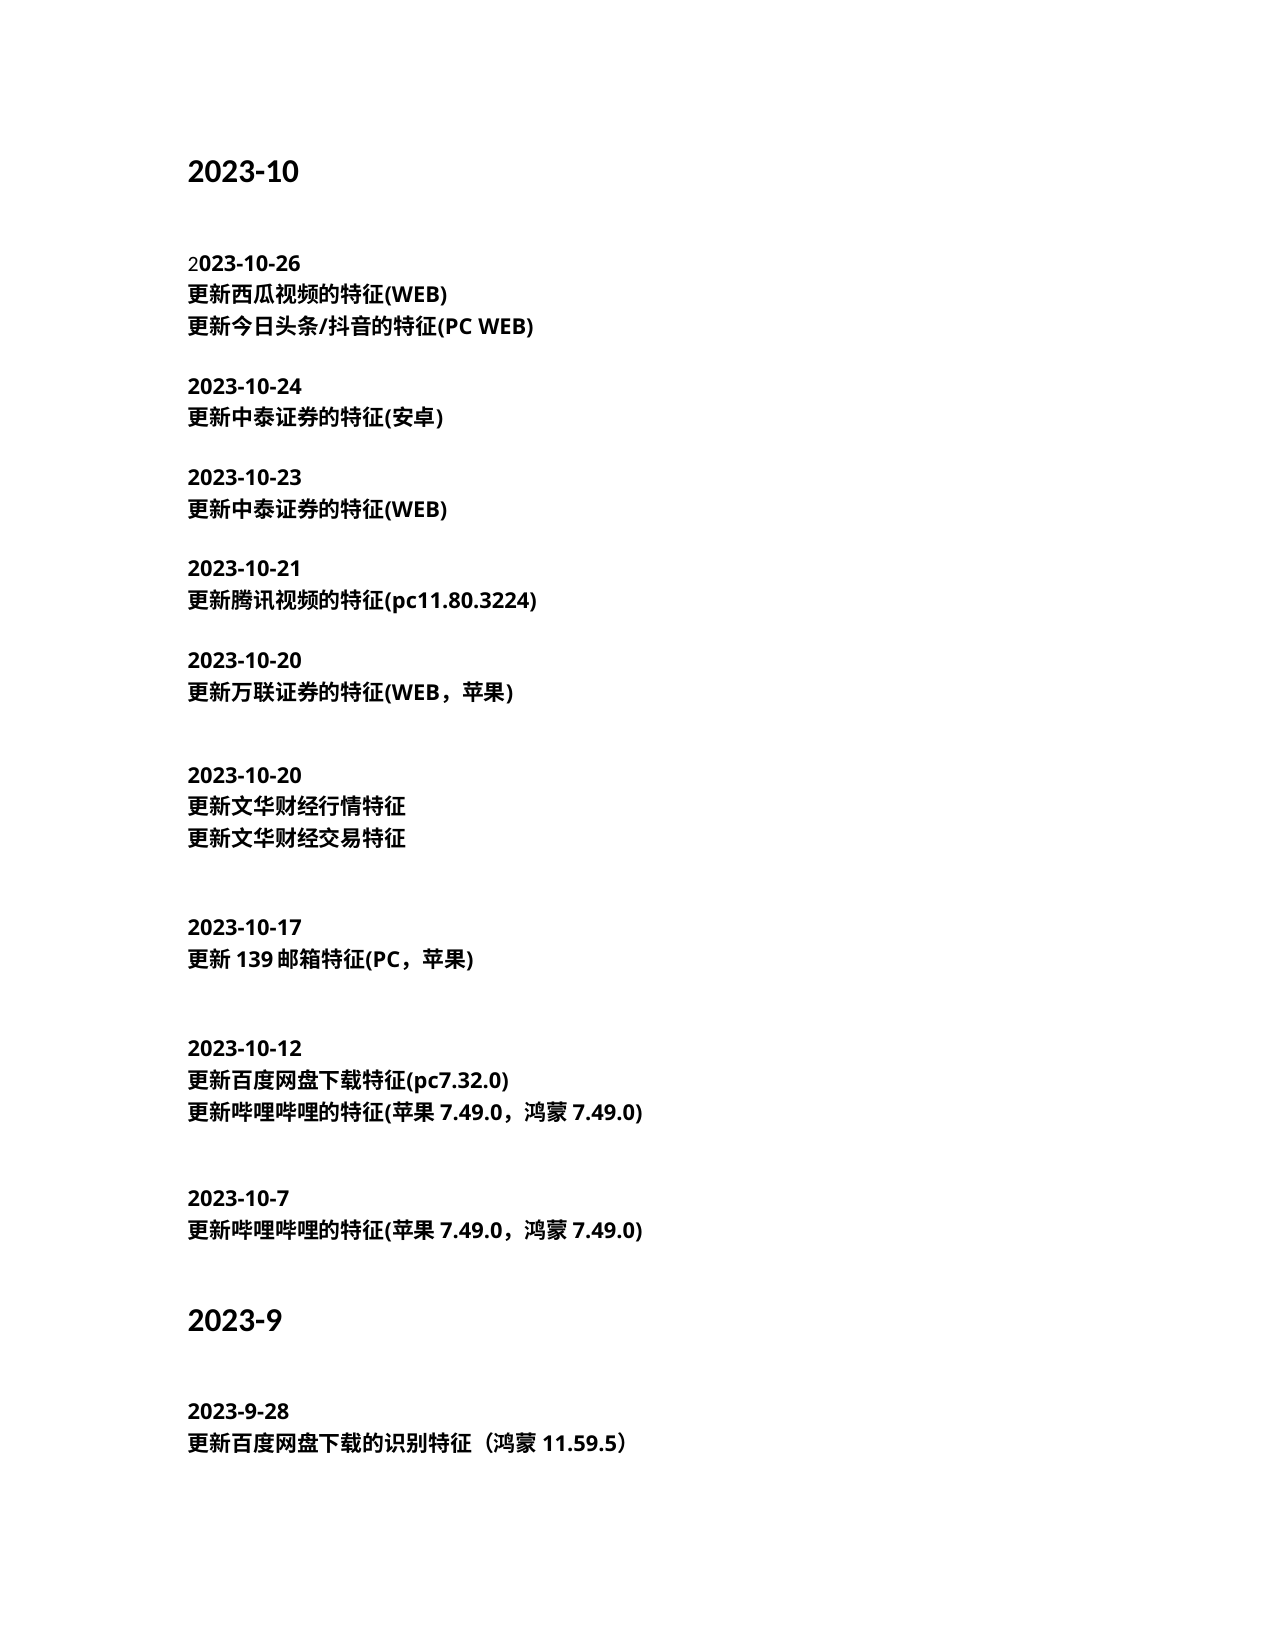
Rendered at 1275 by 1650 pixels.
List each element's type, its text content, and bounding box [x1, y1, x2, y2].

text 2023-10-24 [187, 371, 1087, 400]
text 2023-10-26 [187, 247, 1087, 277]
text 更新百度网盘下载的识别特征（鸿蒙11.59.5） [187, 1426, 1087, 1458]
text 更新文华财经行情特征 [187, 789, 1087, 821]
text 更新腾讯视频的特征(pc11.80.3224) [187, 583, 1087, 615]
text 更新文华财经交易特征 [187, 821, 1087, 853]
text 更新哔哩哔哩的特征(苹果7.49.0，鸿蒙7.49.0) [187, 1095, 1087, 1127]
text 更新中泰证券的特征(WEB) [187, 492, 1087, 523]
text 2023-10-12 [187, 1033, 1087, 1063]
text 2023-9-28 [187, 1396, 1087, 1426]
text 2023-10-17 [187, 912, 1087, 942]
text 2023-10-23 [187, 462, 1087, 492]
text 2023-10-21 [187, 553, 1087, 583]
text 2023-10-20 [187, 645, 1087, 674]
subtitle 2023-10 [187, 150, 1087, 191]
text 更新中泰证券的特征(安卓) [187, 400, 1087, 432]
text 更新139邮箱特征(PC，苹果) [187, 942, 1087, 974]
subtitle 2023-9 [187, 1298, 1087, 1339]
text 更新百度网盘下载特征(pc7.32.0) [187, 1063, 1087, 1095]
text 2023-10-20 [187, 759, 1087, 789]
text 更新西瓜视频的特征(WEB) [187, 277, 1087, 309]
text 更新今日头条/抖音的特征(PC WEB) [187, 309, 1087, 341]
text 更新哔哩哔哩的特征(苹果7.49.0，鸿蒙7.49.0) [187, 1213, 1087, 1245]
text 2023-10-7 [187, 1183, 1087, 1213]
text 更新万联证券的特征(WEB，苹果) [187, 674, 1087, 706]
